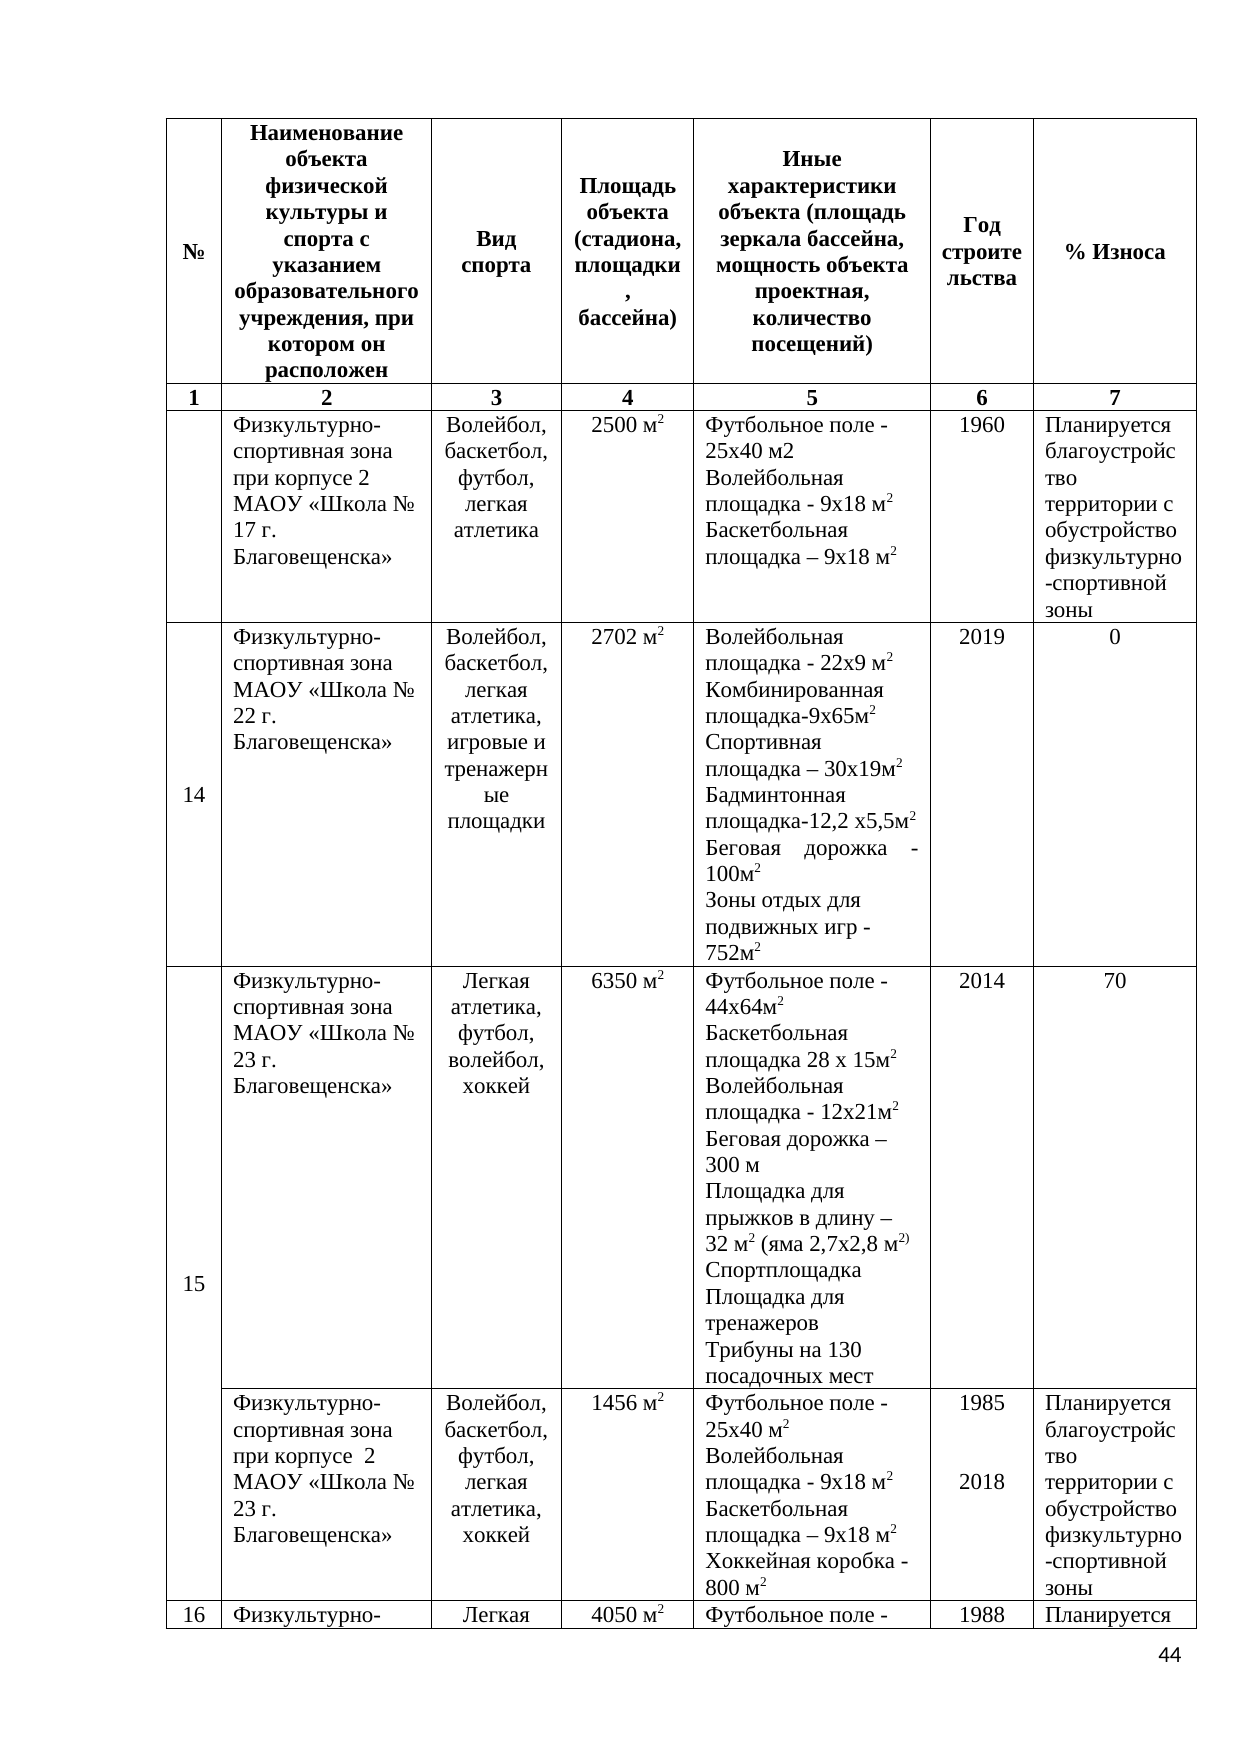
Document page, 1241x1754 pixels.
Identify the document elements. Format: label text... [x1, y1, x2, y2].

table_cell 14 [167, 623, 221, 966]
table_header % Износа [1034, 119, 1196, 383]
table_cell Футбольное поле - 25х40 м2 Волейбольная площадка - 9x18 м2 Баскетбольная площадка – 9х18 м2 [694, 411, 930, 622]
table_cell 13 [167, 411, 221, 622]
table_cell 1988 2016 [931, 1601, 1033, 1628]
table_cell 4050 м2 [562, 1601, 693, 1628]
table_cell 15 [167, 967, 221, 1600]
table_cell 16 [167, 1601, 221, 1628]
table_header Вид спорта [432, 119, 561, 383]
table_cell 0 [1034, 623, 1196, 966]
table_cell Волейбол, баскетбол, легкая атлетика, игровые и тренажерные площадки [432, 623, 561, 966]
table_cell 2702 м2 [562, 623, 693, 966]
table_cell Физкультурно-спортивная зона при корпусе 2 МАОУ «Школа № 23 г. Благовещенска» [222, 1389, 431, 1600]
table_cell 1456 м2 [562, 1389, 693, 1600]
table_header Площадь объекта (стадиона, площадки, бассейна) [562, 119, 693, 383]
table_cell Физкультурно-спортивная зона МАОУ «Школа № 23 г. Благовещенска» [222, 967, 431, 1388]
table_cell 2014 [931, 967, 1033, 1388]
table_cell 4 [562, 384, 693, 410]
table_cell Легкая атлетика, футбол, волейбол, хоккей [432, 967, 561, 1388]
table_cell Волейбольная площадка - 22х9 м2 Комбинированная площадка-9х65м2 Спортивная площадка – 30х19м2 Бадминтонная площадка-12,2 х5,5м2 Беговая дорожка - 100м2 Зоны отдых для подвижных игр - 752м2 [694, 623, 930, 966]
table_cell Физкультурно-спортивная зона при корпусе 2 МАОУ «Школа № 17 г. Благовещенска» [222, 411, 431, 622]
table_header № [167, 119, 221, 383]
table_cell 1 [167, 384, 221, 410]
table_cell 5 [694, 384, 930, 410]
table_header Год строительства [931, 119, 1033, 383]
table_cell Физкультурно-спортивная зона МАОУ «Школа № 24 г. Благовещенска» [222, 1601, 431, 1628]
table_cell 1985 2018 [931, 1389, 1033, 1600]
table_cell 1960 [931, 411, 1033, 622]
table_cell 3 [432, 384, 561, 410]
table_cell 6 [931, 384, 1033, 410]
table_cell Планируется благоустройство территории с обустройство физкультурно-спортивной зоны [1034, 1389, 1196, 1600]
table_cell Футбольное поле - 25х40 м2 Волейбольная площадка - 9x18 м2 Баскетбольная площадка – 9х18 м2 Хоккейная коробка - 800 м2 [694, 1389, 930, 1600]
table_cell 2019 [931, 623, 1033, 966]
table_cell Волейбол, баскетбол, футбол, легкая атлетика, хоккей [432, 1389, 561, 1600]
table_cell 2 [222, 384, 431, 410]
table_cell 7 [1034, 384, 1196, 410]
table_cell Волейбол, баскетбол, футбол, легкая атлетика [432, 411, 561, 622]
table_cell 70 [1034, 967, 1196, 1388]
table_cell Физкультурно-спортивная зона МАОУ «Школа № 22 г. Благовещенска» [222, 623, 431, 966]
table_header Иные характеристики объекта (площадь зеркала бассейна, мощность объекта проектная, количество посещений) [694, 119, 930, 383]
table_cell Планируется благоустройство территории с обустройство физкультурно-спортивной зоны [1034, 411, 1196, 622]
table_cell Легкая атлетика, футбол, волейбол, хоккей [432, 1601, 561, 1628]
table_cell 6350 м2 [562, 967, 693, 1388]
table_header Наименование объекта физической культуры и спорта с указанием образовательного учреждения, при котором он расположен [222, 119, 431, 383]
table_cell 2500 м2 [562, 411, 693, 622]
table_cell Футбольное поле - 44х64м2 Баскетбольная площадка 28 х 15м2 Волейбольная площадка - 12х21м2 Беговая дорожка – 300 м Площадка для прыжков в длину – 32 м2 (яма 2,7х2,8 м2) Спортплощадка Площадка для тренажеров Трибуны на 130 посадочных мест [694, 967, 930, 1388]
